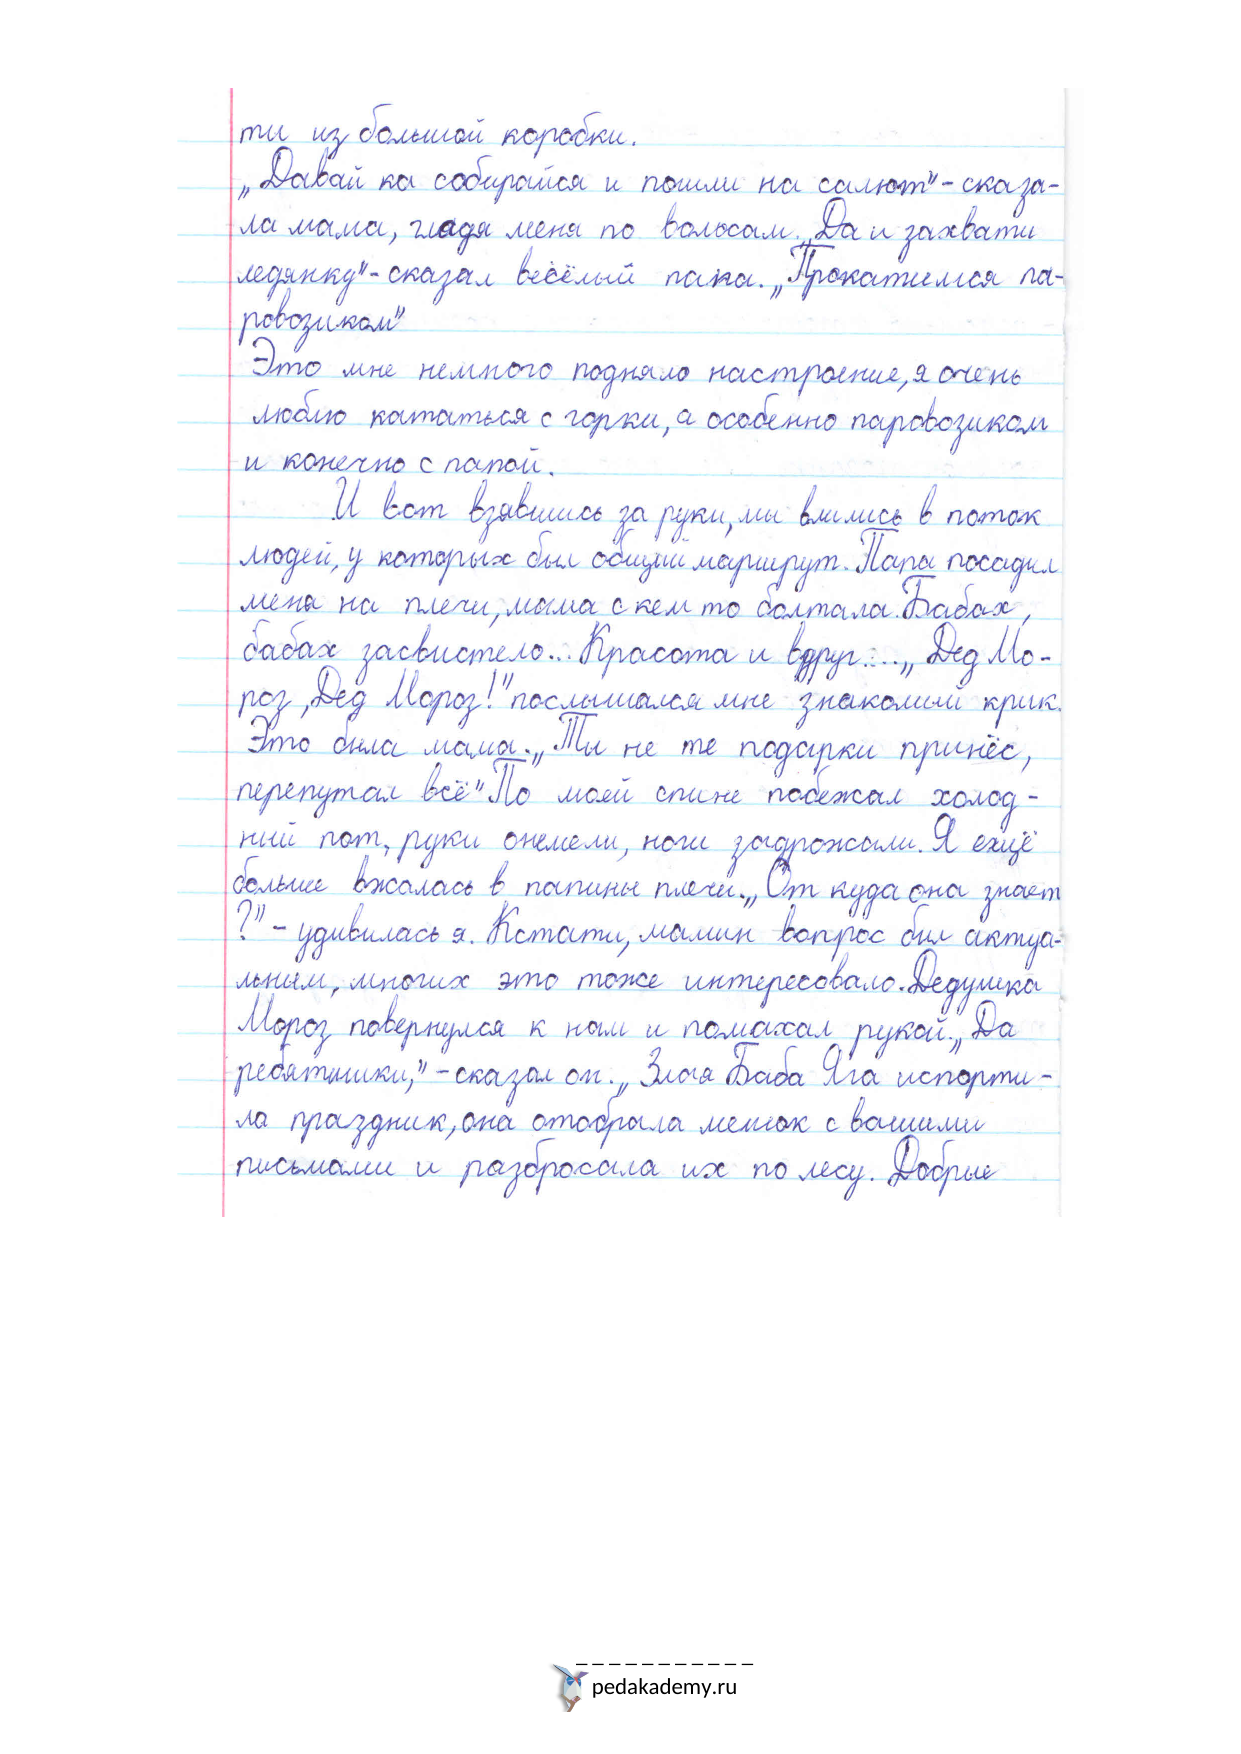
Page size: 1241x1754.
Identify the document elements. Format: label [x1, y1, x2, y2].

picture [546, 1662, 591, 1712]
picture [177, 88, 1085, 1217]
